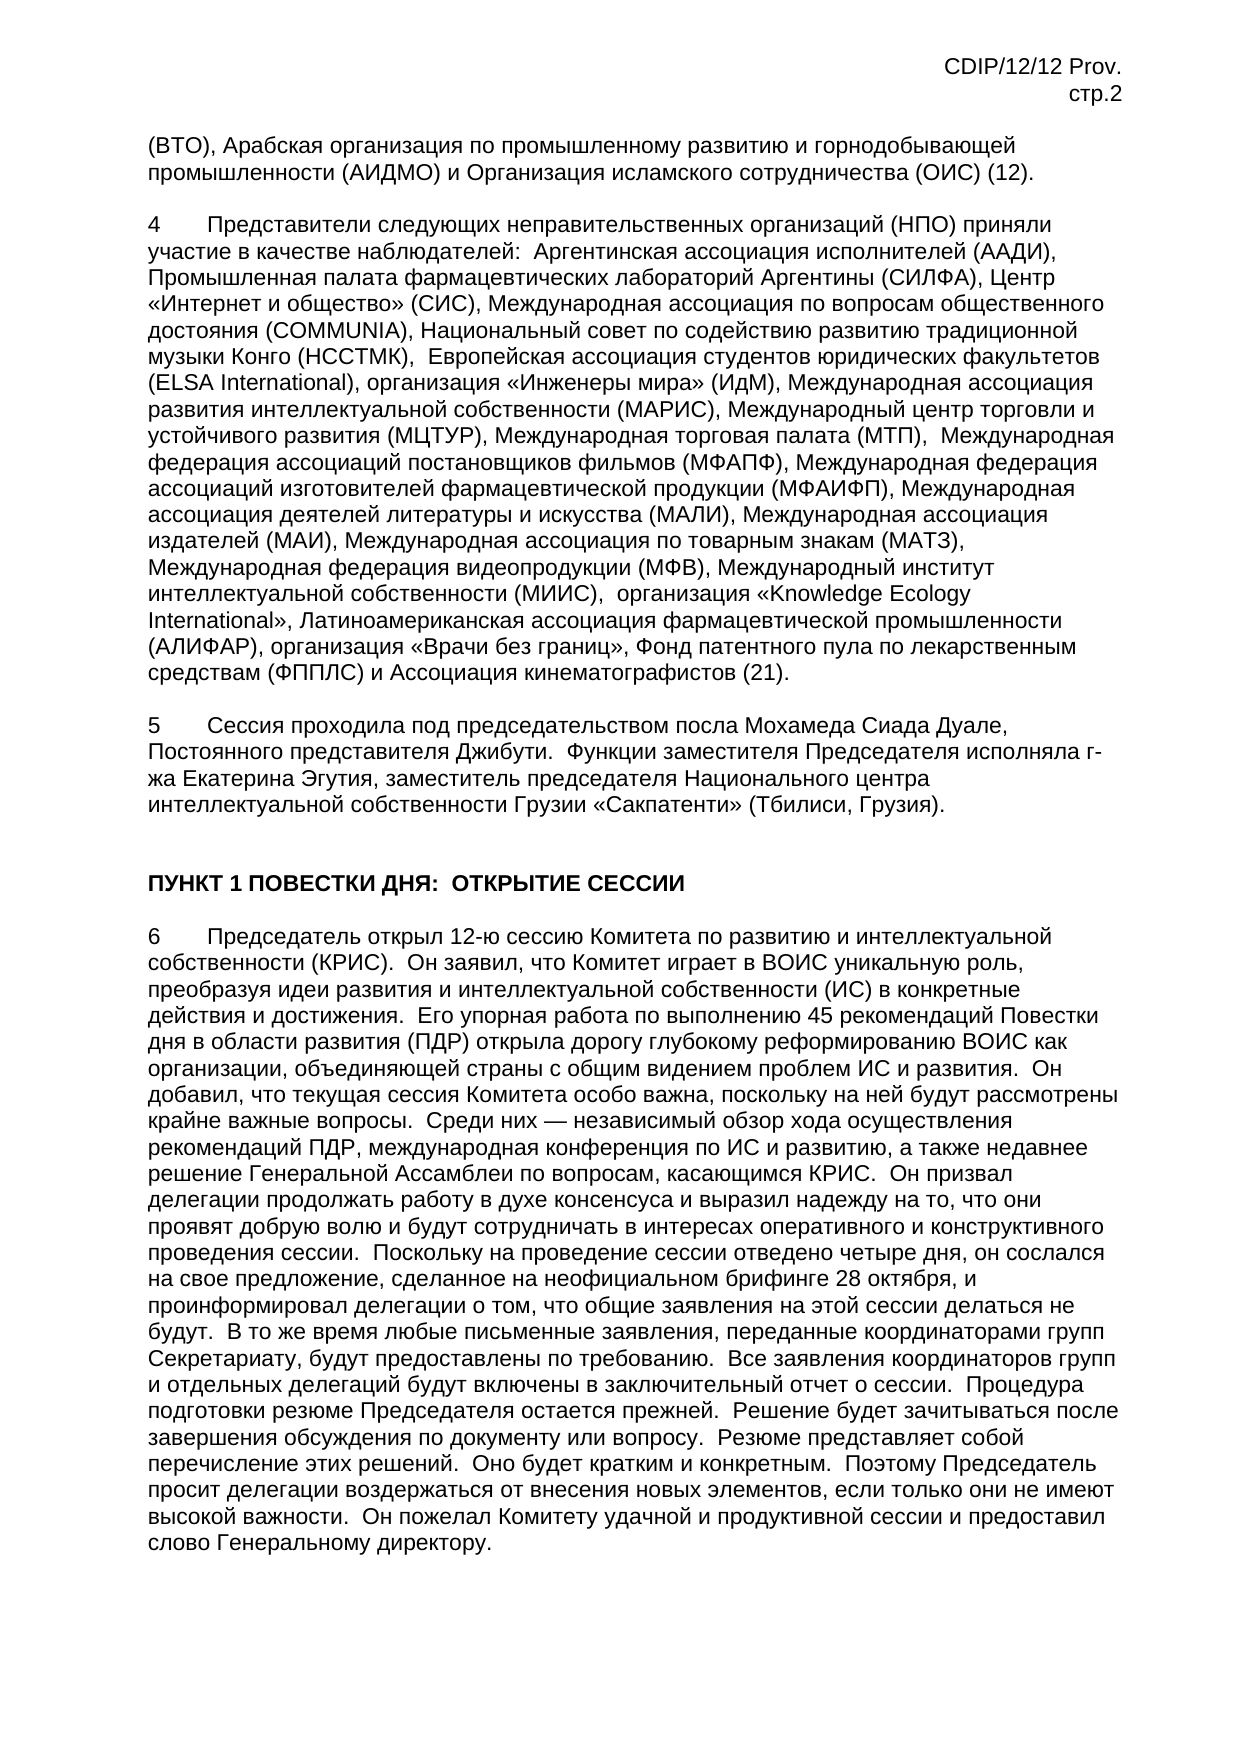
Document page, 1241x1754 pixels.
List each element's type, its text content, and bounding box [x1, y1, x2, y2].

text Сессия проходила под председательством посла Мохамеда Сиада Дуале, Постоянного представителя Джибути. Функции заместителя Председателя исполняла г-жа Екатерина Эгутия, заместитель председателя Национального центра интеллектуальной собственности Грузии «Сакпатенти» (Тбилиси, Грузия). [148, 686, 1122, 817]
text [148, 132, 1122, 185]
text ПУНКТ 1 ПОВЕСТКИ ДНЯ: ОТКРЫТИЕ СЕССИИ [148, 870, 1122, 896]
text Председатель открыл 12-ю сессию Комитета по развитию и интеллектуальной собственности (КРИС). Он заявил, что Комитет играет в ВОИС уникальную роль, преобразуя идеи развития и интеллектуальной собственности (ИС) в конкретные действия и достижения. Его упорная работа по выполнению 45 рекомендаций Повестки дня в области развития (ПДР) открыла дорогу глубокому реформированию ВОИС как организации, объединяющей страны с общим видением проблем ИС и развития. Он добавил, что текущая сессия Комитета особо важна, поскольку на ней будут рассмотрены крайне важные вопросы. Среди них — независимый обзор хода осуществления рекомендаций ПДР, международная конференция по ИС и развитию, а также недавнее решение Генеральной Ассамблеи по вопросам, касающимся КРИС. Он призвал делегации продолжать работу в духе консенсуса и выразил надежду на то, что они проявят добрую волю и будут сотрудничать в интересах оперативного и конструктивного проведения сессии. Поскольку на проведение сессии отведено четыре дня, он сослался на свое предложение, сделанное на неофициальном брифинге 28 октября, и проинформировал делегации о том, что общие заявления на этой сессии делаться не будут. В то же время любые письменные заявления, переданные координаторами групп Секретариату, будут предоставлены по требованию. Все заявления координаторов групп и отдельных делегаций будут включены в заключительный отчет о сессии. Процедура подготовки резюме Председателя остается прежней. Решение будет зачитываться после завершения обсуждения по документу или вопросу. Резюме представляет собой перечисление этих решений. Оно будет кратким и конкретным. Поэтому Председатель просит делегации воздержаться от внесения новых элементов, если только они не имеют высокой важности. Он пожелал Комитету удачной и продуктивной сессии и предоставил слово Генеральному директору. [148, 923, 1122, 1555]
text Представители следующих неправительственных организаций (НПО) приняли участие в качестве наблюдателей: Аргентинская ассоциация исполнителей (ААДИ), Промышленная палата фармацевтических лабораторий Аргентины (СИЛФА), Центр «Интернет и общество» (СИС), Международная ассоциация по вопросам общественного достояния (COMMUNIA), Национальный совет по содействию развитию традиционной музыки Конго (НССТМК), Европейская ассоциация студентов юридических факультетов (ELSA International), организация «Инженеры мира» (ИдМ), Международная ассоциация развития интеллектуальной собственности (МАРИС), Международный центр торговли и устойчивого развития (МЦТУР), Международная торговая палата (МТП), Международная федерация ассоциаций постановщиков фильмов (МФАПФ), Международная федерация ассоциаций изготовителей фармацевтической продукции (МФАИФП), Международная ассоциация деятелей литературы и искусства (МАЛИ), Международная ассоциация издателей (МАИ), Международная ассоциация по товарным знакам (МАТЗ), Международная федерация видеопродукции (МФВ), Международный институт интеллектуальной собственности (МИИС), организация «Knowledge Ecology International», Латиноамериканская ассоциация фармацевтической промышленности (АЛИФАР), организация «Врачи без границ», Фонд патентного пула по лекарственным средствам (ФППЛС) и Ассоциация кинематографистов (21). [148, 211, 1122, 686]
